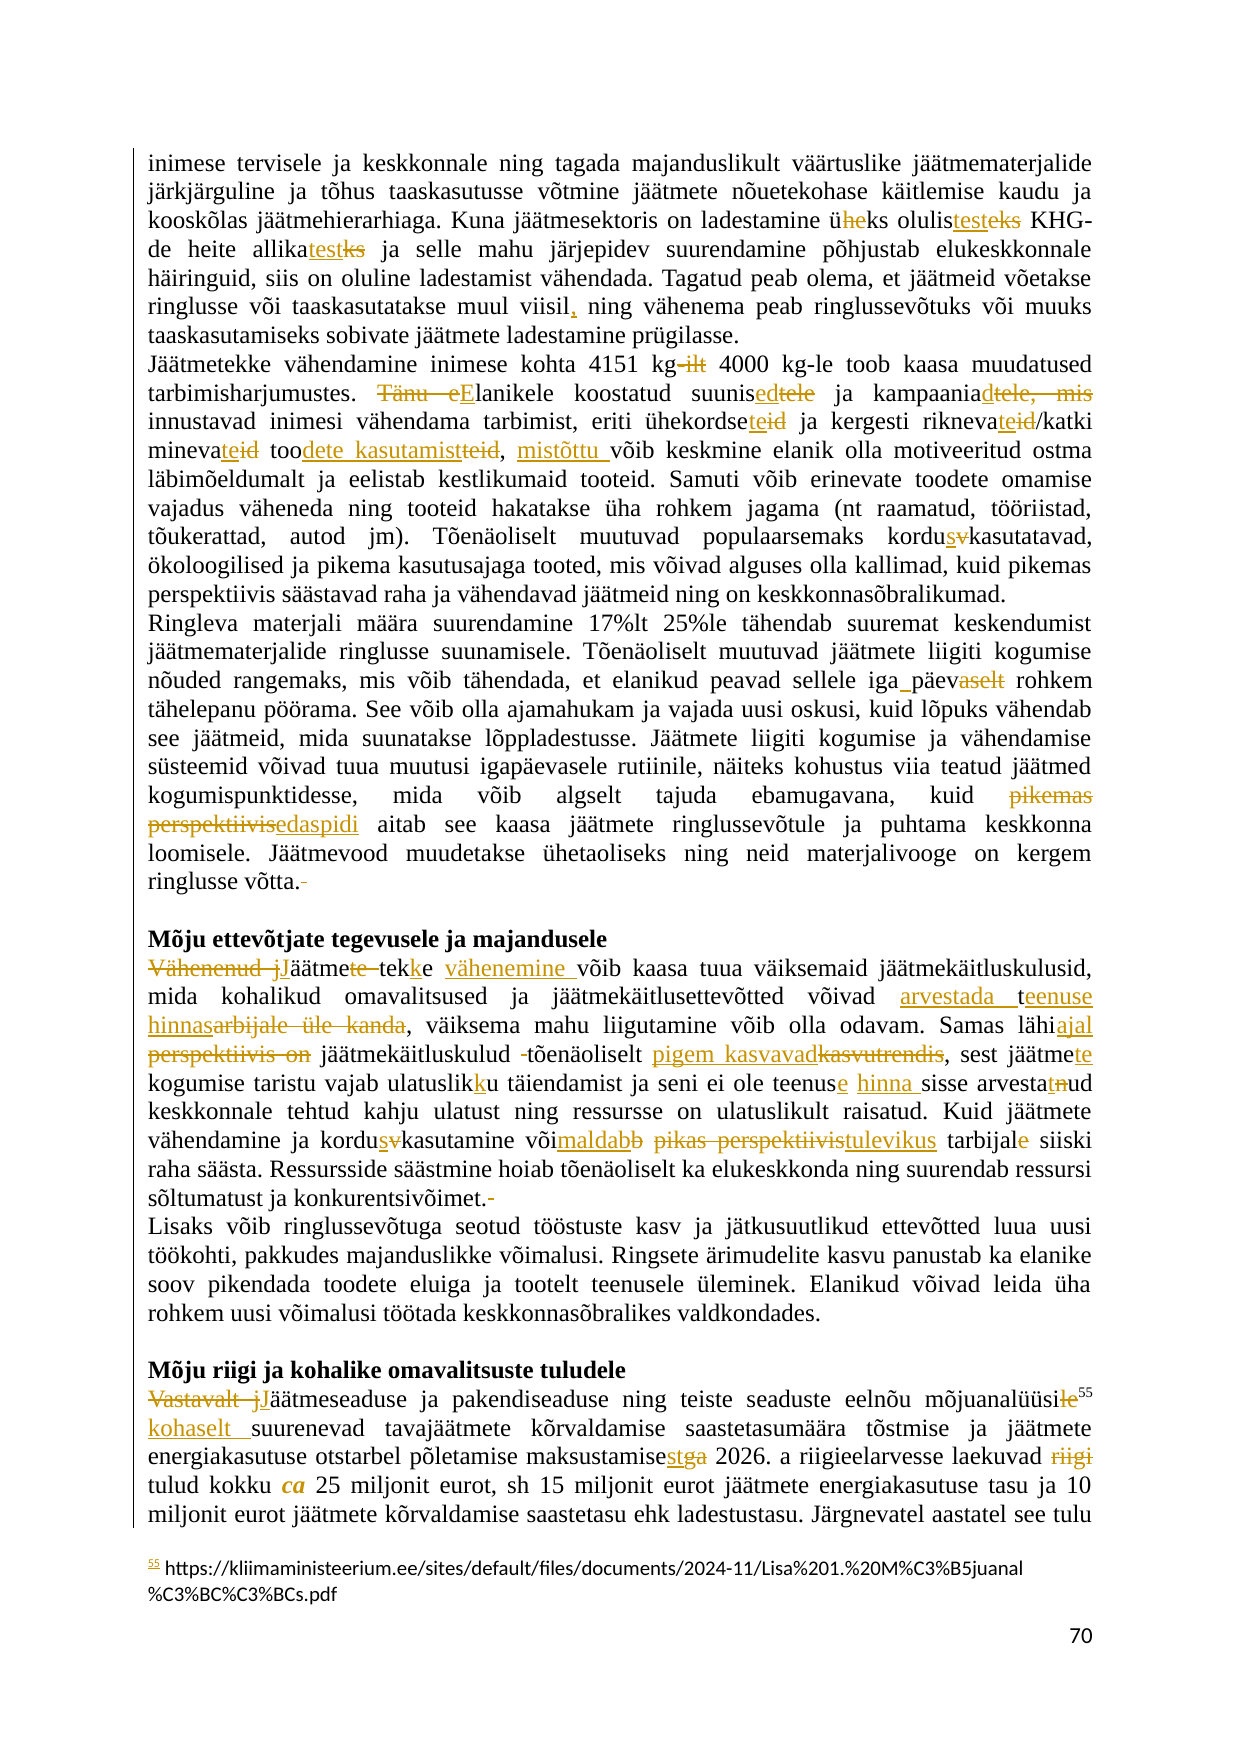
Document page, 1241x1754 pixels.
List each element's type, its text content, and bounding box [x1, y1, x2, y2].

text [148, 1384, 1092, 1528]
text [148, 148, 1092, 349]
text Mõju riigi ja kohalike omavalitsuste tuludele [148, 1355, 1092, 1384]
text Lisaks võib ringlussevõtuga seotud tööstuste kasv ja jätkusuutlikud ettevõtted luua uusi töökohti, pakkudes majanduslikke võimalusi. Ringsete ärimudelite kasvu panustab ka elanike soov pikendada toodete eluiga ja tootelt teenusele üleminek. Elanikud võivad leida üha rohkem uusi võimalusi töötada keskkonnasõbralikes valdkondades. [148, 1211, 1092, 1326]
text äätmeteke võib kaasa tuua väiksemaid jäätmekäitluskulusid, mida kohalikud omavalitsused ja jäätmekäitlusettevõtted võivad t, väiksema mahu liigutamine võib olla odavam. Samas lähi jäätmekäitluskulud tõenäoliselt , sest jäätme kogumise taristu vajab ulatusliku täiendamist ja seni ei ole teenus sisse arvestaud keskkonnale tehtud kahju ulatust ning ressursse on ulatuslikult raisatud. Kuid jäätmete vähendamine ja kordukasutamine või tarbijal siiski raha säästa. Ressursside säästmine hoiab tõenäoliselt ka elukeskkonda ning suurendab ressursi sõltumatust ja konkurentsivõimet. [148, 953, 1092, 1211]
text Jäätmetekke vähendamine inimese kohta 4151 kg 4000 kg-le toob kaasa muudatused tarbimisharjumustes. lanikele koostatud suunis ja kampaania innustavad inimesi vähendama tarbimist, eriti ühekordse ja kergesti rikneva/katkimineva too, võib keskmine elanik olla motiveeritud ostma läbimõeldumalt ja eelistab kestlikumaid tooteid. Samuti võib erinevate toodete omamise vajadus väheneda ning tooteid hakatakse üha rohkem jagama (nt raamatud, tööriistad, tõukerattad, autod jm). Tõenäoliselt muutuvad populaarsemaks kordukasutatavad, ökoloogilised ja pikema kasutusajaga tooted, mis võivad alguses olla kallimad, kuid pikemas perspektiivis säästavad raha ja vähendavad jäätmeid ning on keskkonnasõbralikumad. [148, 349, 1092, 608]
text Mõju ettevõtjate tegevusele ja majandusele [148, 924, 1092, 953]
text Ringleva materjali määra suurendamine 17%lt 25%le tähendab suuremat keskendumist jäätmematerjalide ringlusse suunamisele. Tõenäoliselt muutuvad jäätmete liigiti kogumise nõuded rangemaks, mis võib tähendada, et elanikud peavad sellele igapäev rohkem tähelepanu pöörama. See võib olla ajamahukam ja vajada uusi oskusi, kuid lõpuks vähendab see jäätmeid, mida suunatakse lõppladestusse. Jäätmete liigiti kogumise ja vähendamise süsteemid võivad tuua muutusi igapäevasele rutiinile, näiteks kohustus viia teatud jäätmed kogumispunktidesse, mida võib algselt tajuda ebamugavana, kuid aitab see kaasa jäätmete ringlussevõtule ja puhtama keskkonna loomisele. Jäätmevood muudetakse ühetaoliseks ning neid materjalivooge on kergem ringlusse võtta. [148, 608, 1092, 895]
